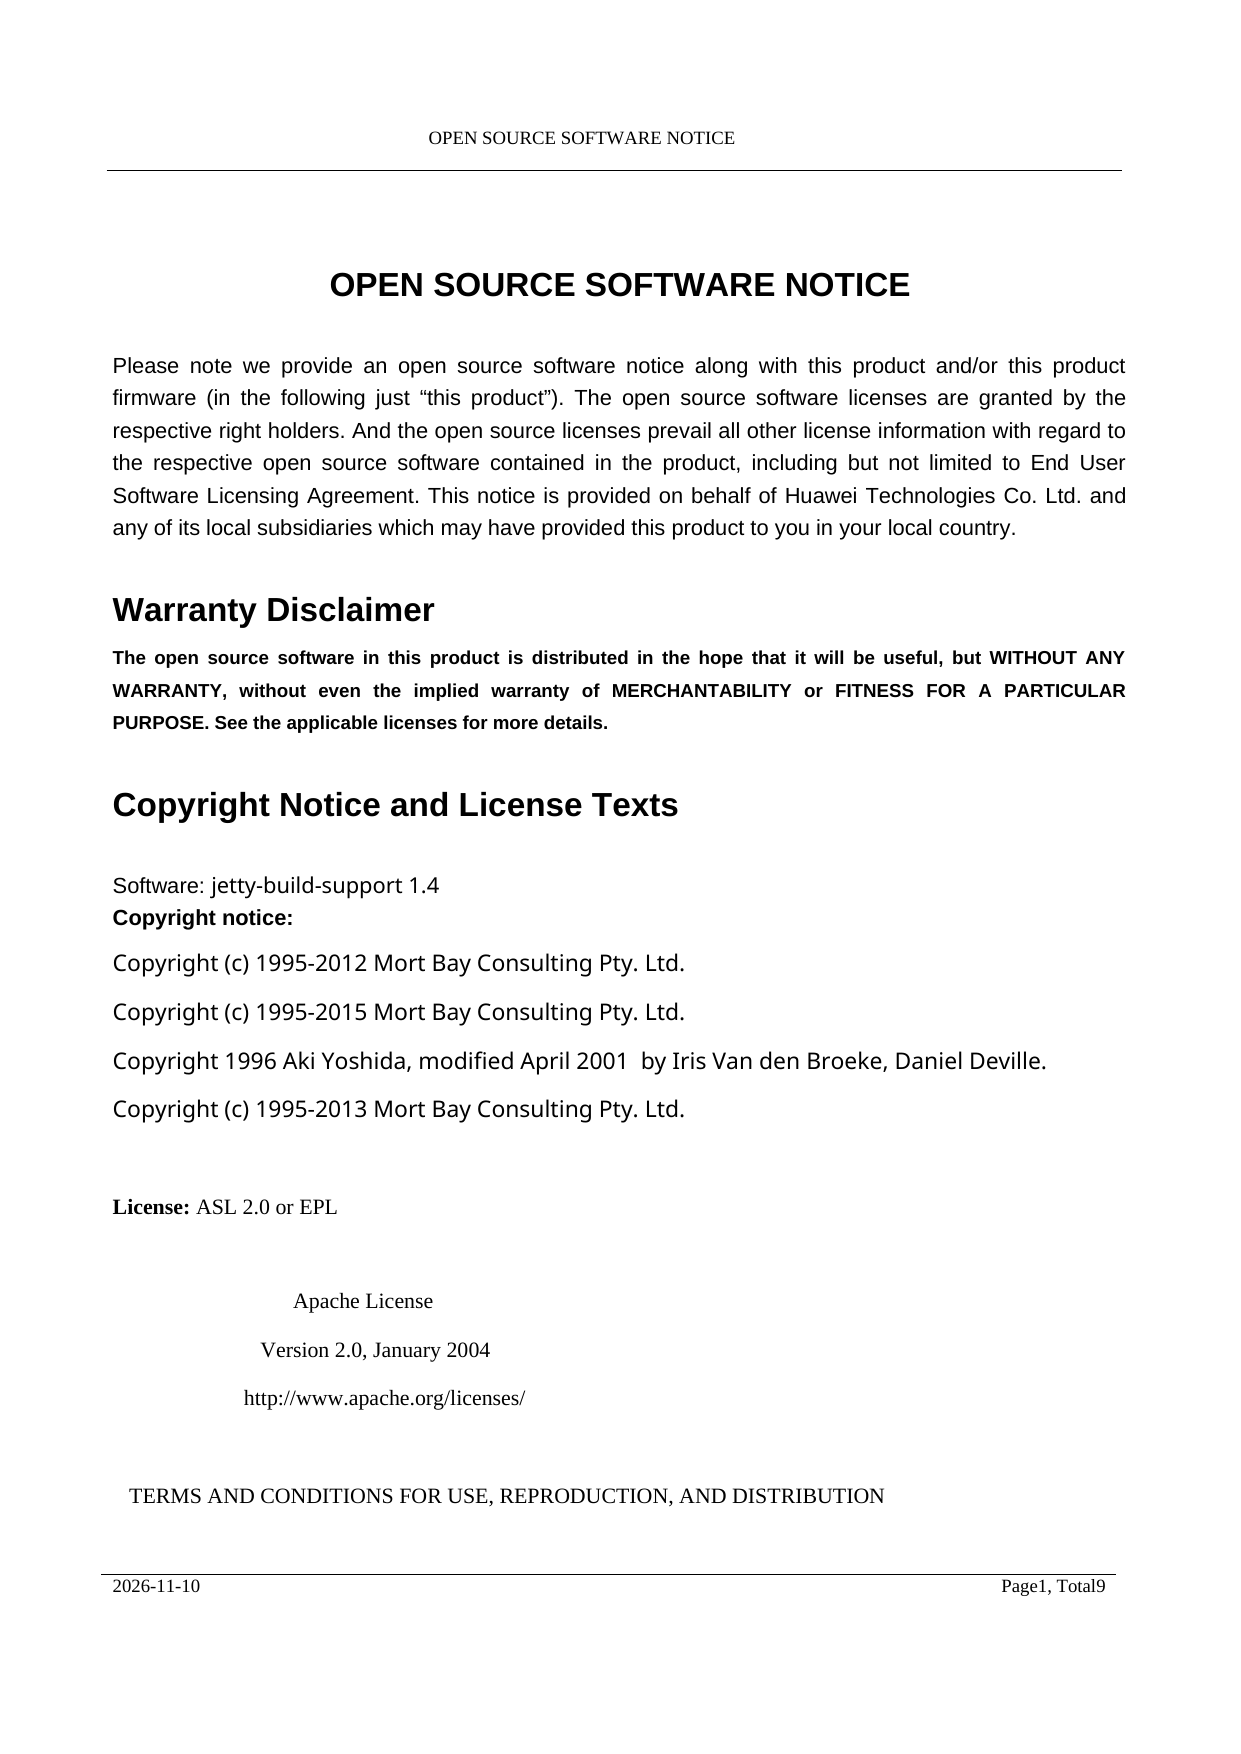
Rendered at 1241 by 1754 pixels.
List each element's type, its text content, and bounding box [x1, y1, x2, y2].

text Copyright (c) 1995-2012 Mort Bay Consulting Pty. Ltd. Copyright (c) 1995-2015 Mort Bay Consulting Pty. Ltd. Copyright 1996 Aki Yoshida, modified April 2001 by Iris Van den Broeke, Daniel Deville. Copyright (c) 1995-2013 Mort Bay Consulting Pty. Ltd. [112, 947, 1128, 1174]
text OPEN SOURCE SOFTWARE NOTICE [112, 251, 1128, 316]
text Please note we provide an open source software notice along with this product and/or this product firmware (in the following just “this product”). The open source software licenses are granted by the respective right holders. And the open source licenses prevail all other license information with regard to the respective open source software contained in the product, including but not limited to End User Software Licensing Agreement. This notice is provided on behalf of Huawei Technologies Co. Ltd. and any of its local subsidiaries which may have provided this product to you in your local country. [112, 349, 1128, 544]
text The open source software in this product is distributed in the hope that it will be useful, but WITHOUT ANY WARRANTY, without even the implied warranty of MERCHANTABILITY or FITNESS FOR A PARTICULAR PURPOSE. See the applicable licenses for more details. [112, 641, 1128, 739]
text Copyright Notice and License Texts [112, 771, 1128, 836]
text Warranty Disclaimer [112, 576, 1128, 641]
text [112, 1235, 1128, 1512]
text Copyright notice: [112, 901, 1128, 934]
text License: ASL 2.0 or EPL [112, 1190, 1128, 1223]
text Software: jetty-build-support 1.4 [112, 869, 1128, 901]
